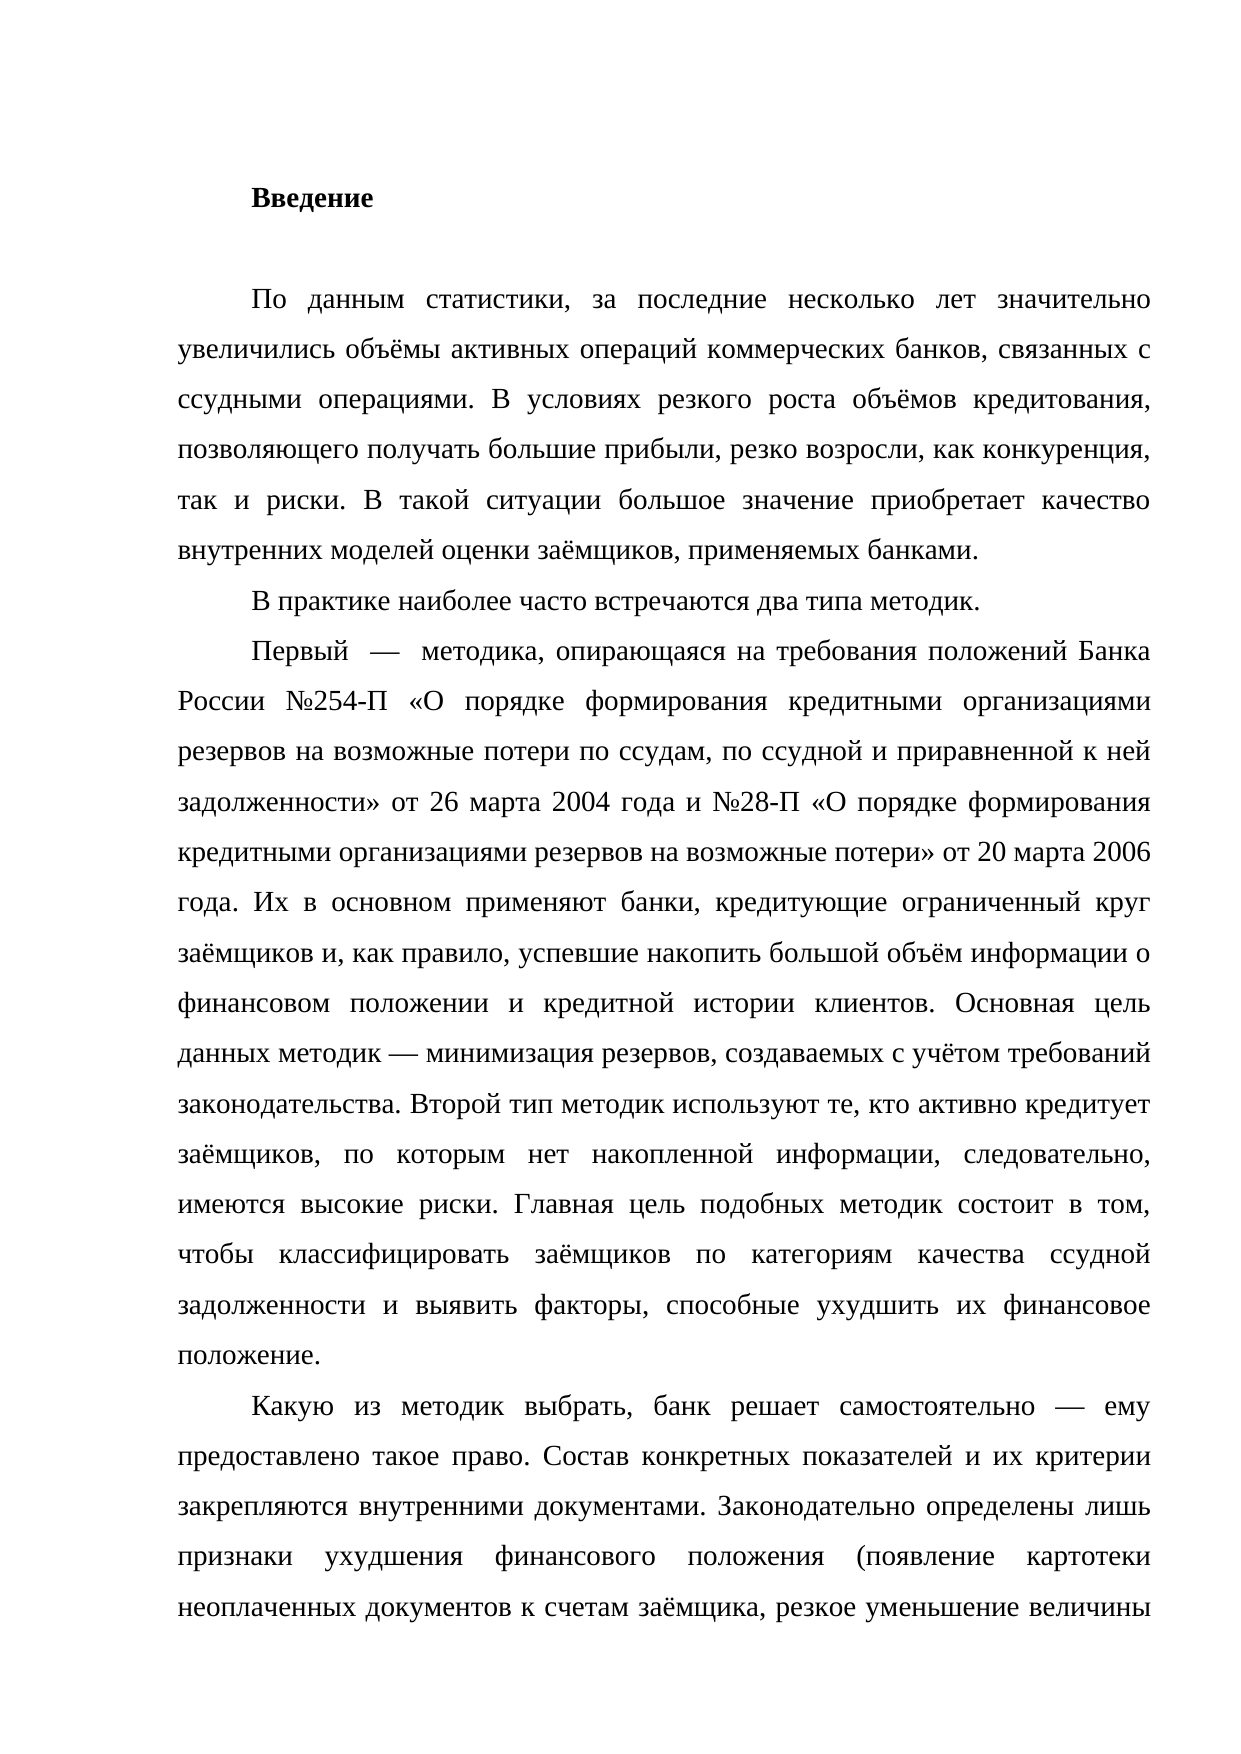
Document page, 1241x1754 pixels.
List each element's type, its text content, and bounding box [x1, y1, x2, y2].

text Введение [177, 180, 1152, 214]
text В практике наиболее часто встречаются два типа методик. [177, 583, 1152, 616]
text По данным статистики, за последние несколько лет значительно увеличились объёмы активных операций коммерческих банков, связанных с ссудными операциями. В условиях резкого роста объёмов кредитования, позволяющего получать большие прибыли, резко возросли, как конкуренция, так и риски. В такой ситуации большое значение приобретает качество внутренних моделей оценки заёмщиков, применяемых банками. [177, 281, 1152, 566]
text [177, 1388, 1152, 1622]
text Первый — методика, опирающаяся на требования положений Банка России №254-П «О порядке формирования кредитными организациями резервов на возможные потери по ссудам, по ссудной и приравненной к ней задолженности» от 26 марта 2004 года и №28-П «О порядке формирования кредитными организациями резервов на возможные потери» от 20 марта 2006 года. Их в основном применяют банки, кредитующие ограниченный круг заёмщиков и, как правило, успевшие накопить большой объём информации о финансовом положении и кредитной истории клиентов. Основная цель данных методик — минимизация резервов, создаваемых с учётом требований законодательства. Второй тип методик используют те, кто активно кредитует заёмщиков, по которым нет накопленной информации, следовательно, имеются высокие риски. Главная цель подобных методик состоит в том, чтобы классифицировать заёмщиков по категориям качества ссудной задолженности и выявить факторы, способные ухудшить их финансовое положение. [177, 633, 1152, 1371]
